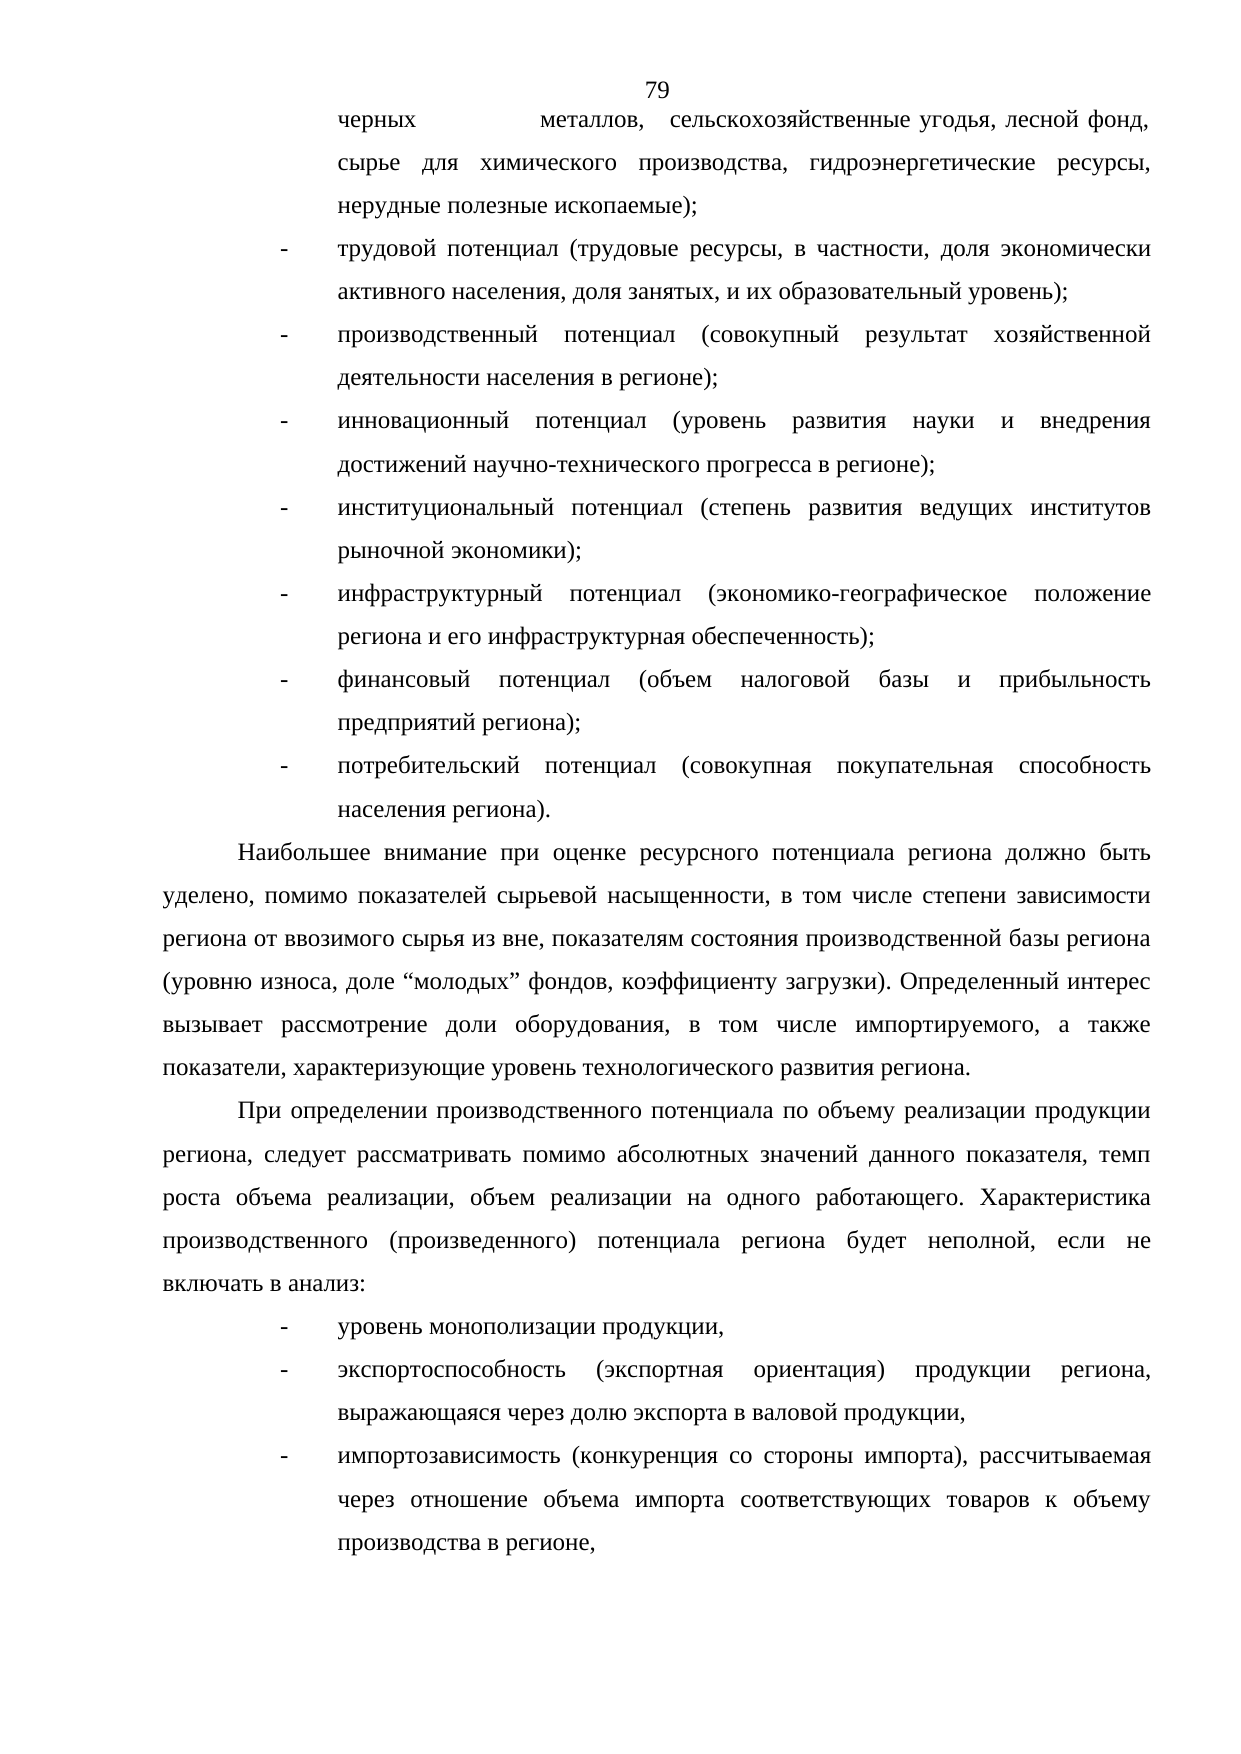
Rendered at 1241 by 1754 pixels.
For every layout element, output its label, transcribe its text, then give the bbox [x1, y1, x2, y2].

list финансовый потенциал (объем налоговой базы и прибыльность предприятий региона); [280, 664, 1152, 736]
list инновационный потенциал (уровень развития науки и внедрения достижений научно-технического прогресса в регионе); [280, 406, 1152, 477]
list импортозависимость (конкуренция со стороны импорта), рассчитываемая через отношение объема импорта соответствующих товаров к объему производства в регионе, [280, 1441, 1152, 1556]
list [280, 104, 1152, 219]
list производственный потенциал (совокупный результат хозяйственной деятельности населения в регионе); [280, 319, 1152, 391]
list институциональный потенциал (степень развития ведущих институтов рыночной экономики); [280, 492, 1152, 564]
text Наибольшее внимание при оценке ресурсного потенциала региона должно быть уделено, помимо показателей сырьевой насыщенности, в том числе степени зависимости региона от ввозимого сырья из вне, показателям состояния производственной базы региона (уровню износа, доле “молодых” фондов, коэффициенту загрузки). Определенный интерес вызывает рассмотрение доли оборудования, в том числе импортируемого, а также показатели, характеризующие уровень технологического развития региона. [162, 837, 1152, 1081]
list уровень монополизации продукции, [280, 1311, 1152, 1340]
list экспортоспособность (экспортная ориентация) продукции региона, выражающаяся через долю экспорта в валовой продукции, [280, 1354, 1152, 1426]
list инфраструктурный потенциал (экономико-географическое положение региона и его инфраструктурная обеспеченность); [280, 578, 1152, 650]
text При определении производственного потенциала по объему реализации продукции региона, следует рассматривать помимо абсолютных значений данного показателя, темп роста объема реализации, объем реализации на одного работающего. Характеристика производственного (произведенного) потенциала региона будет неполной, если не включать в анализ: [162, 1096, 1152, 1297]
list потребительский потенциал (совокупная покупательная способность населения региона). [280, 751, 1152, 822]
list трудовой потенциал (трудовые ресурсы, в частности, доля экономически активного населения, доля занятых, и их образовательный уровень); [280, 233, 1152, 305]
